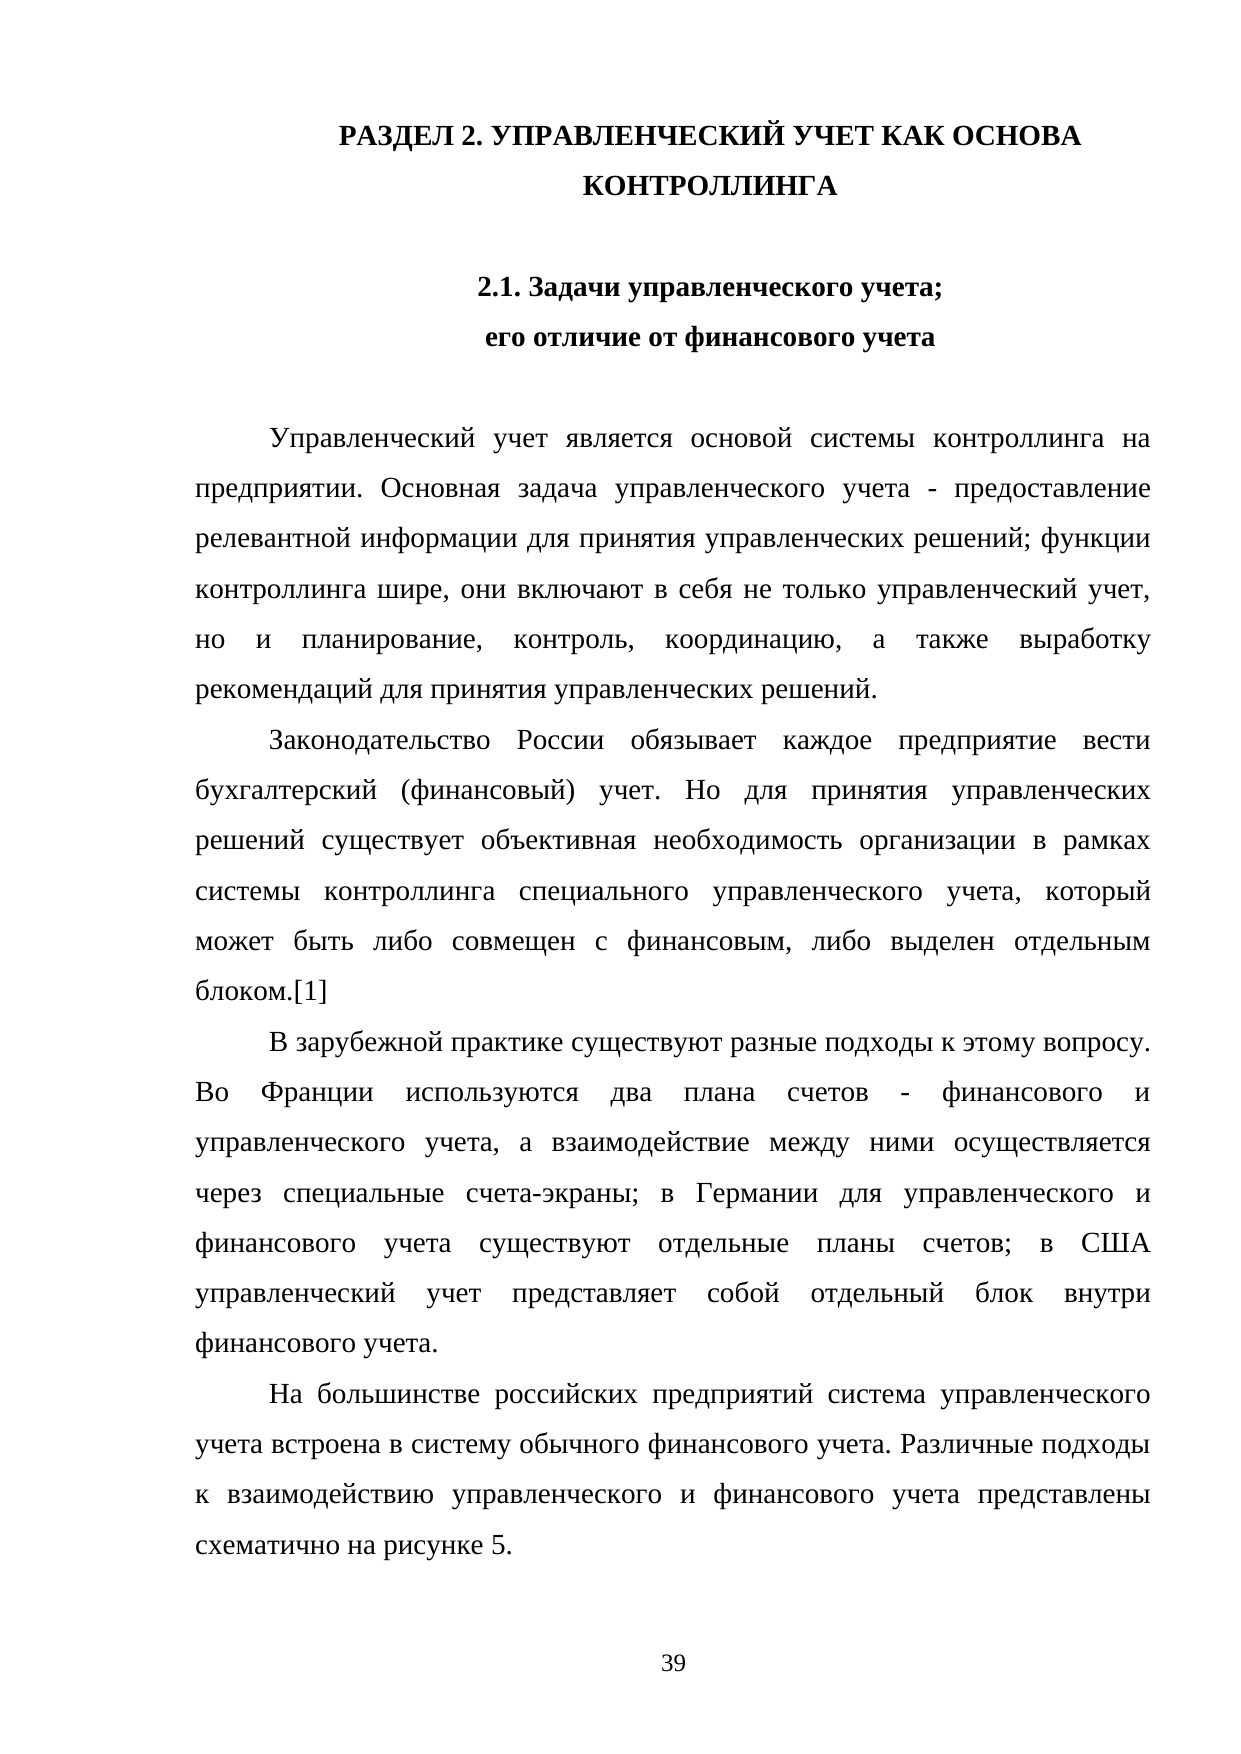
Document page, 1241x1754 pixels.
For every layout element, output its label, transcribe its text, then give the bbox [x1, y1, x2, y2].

list Управленческий учет является основой системы контроллинга на предприятии. Основная задача управленческого учета - предоставление релевантной информации для принятия управленческих решений; функции контроллинга шире, они включают в себя не только управленческий учет, но и планирование, контроль, координацию, а также выработку рекомендаций для принятия управленческих решений. [195, 420, 1152, 705]
text РАЗДЕЛ 2. УПРАВЛЕНЧЕСКИЙ УЧЕТ КАК ОСНОВА КОНТРОЛЛИНГА [269, 118, 1152, 202]
text 2.1. Задачи управленческого учета; [269, 269, 1152, 303]
list Законодательство России обязывает каждое предприятие вести бухгалтерский (финансовый) учет. Но для принятия управленческих решений существует объективная необходимость организации в рамках системы контроллинга специального управленческого учета, который может быть либо совмещен с финансовым, либо выделен отдельным блоком.[1] [195, 722, 1152, 1007]
text его отличие от финансового учета [269, 319, 1152, 353]
list На большинстве российских предприятий система управленческого учета встроена в систему обычного финансового учета. Различные подходы к взаимодействию управленческого и финансового учета представлены схематично на рисунке 5. [195, 1376, 1152, 1560]
list В зарубежной практике существуют разные подходы к этому вопросу. Во Франции используются два плана счетов - финансового и управленческого учета, а взаимодействие между ними осуществляется через специальные счета-экраны; в Германии для управленческого и финансового учета существуют отдельные планы счетов; в США управленческий учет представляет собой отдельный блок внутри финансового учета. [195, 1024, 1152, 1359]
